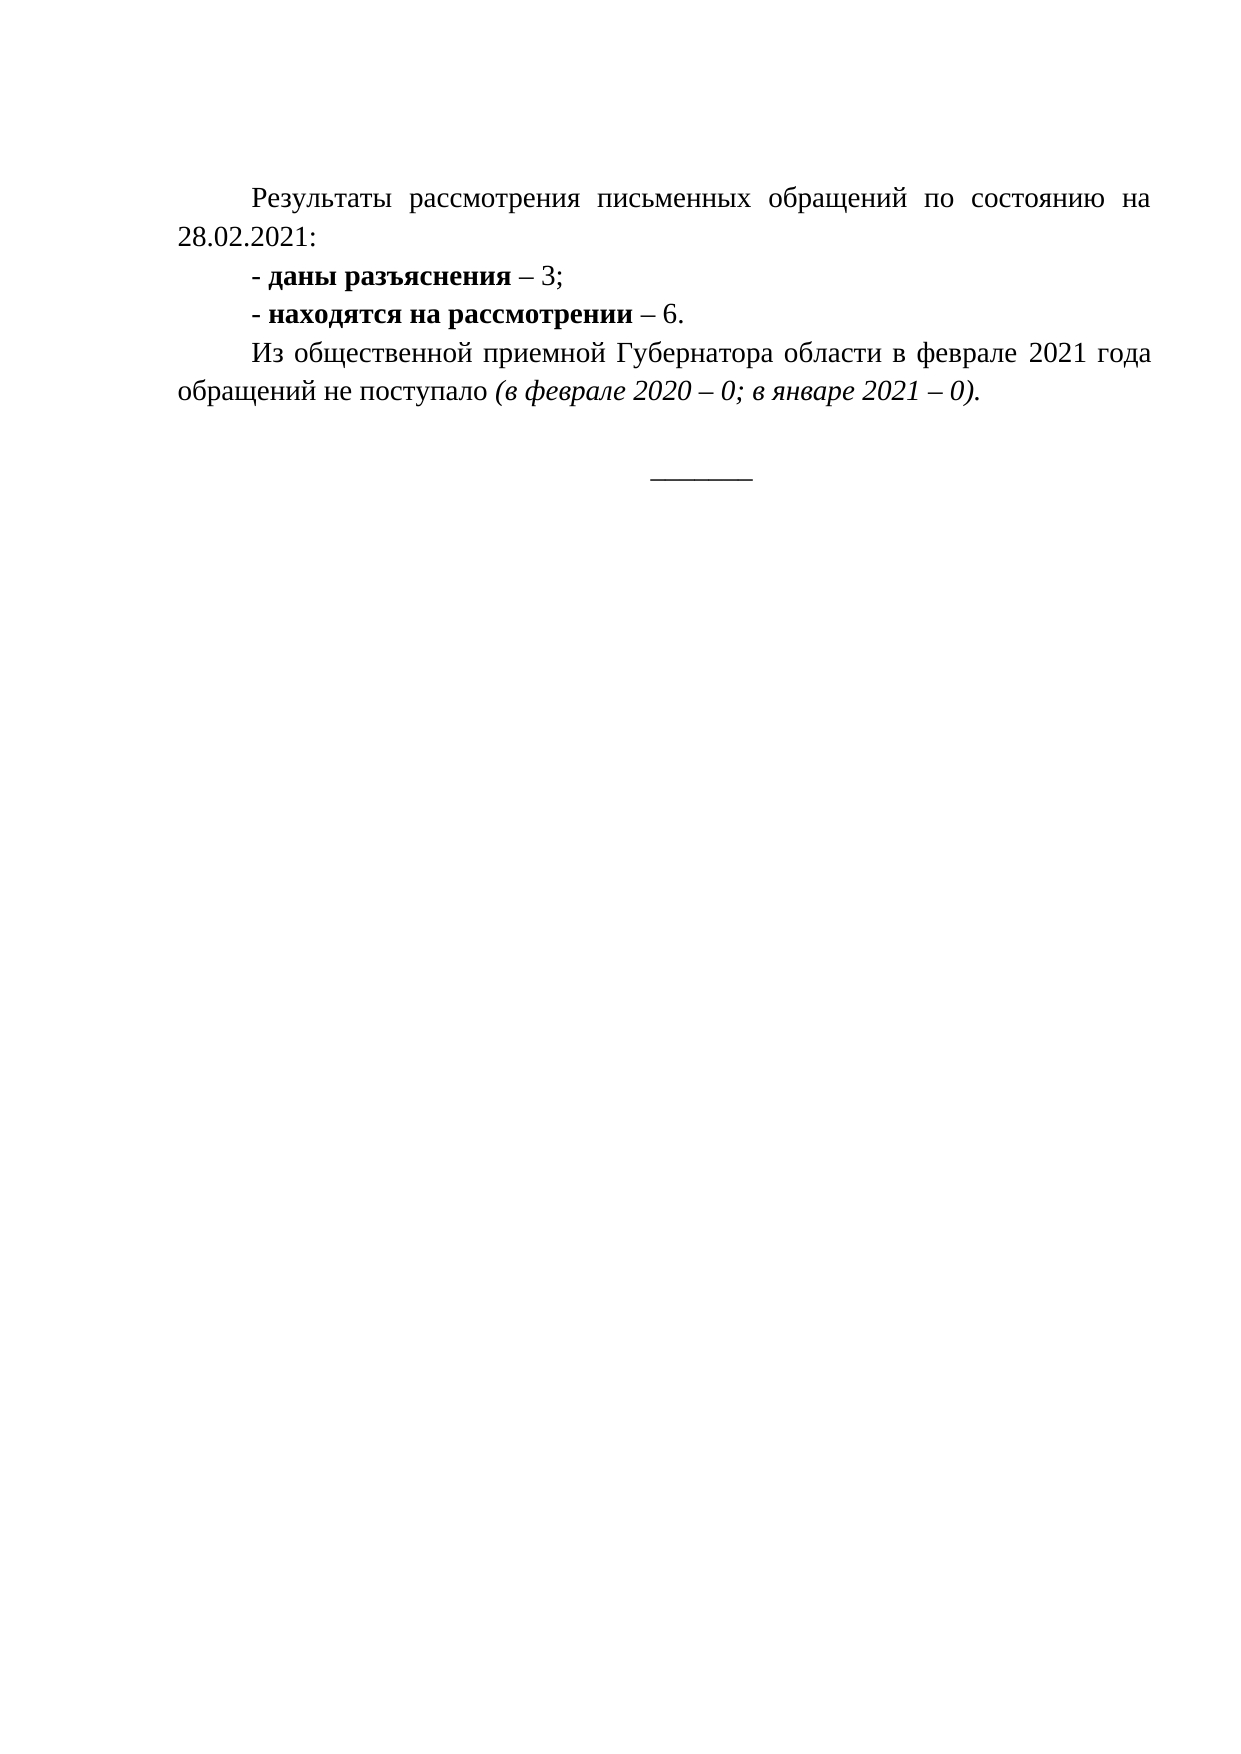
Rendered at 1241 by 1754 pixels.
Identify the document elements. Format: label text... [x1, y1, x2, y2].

text - даны разъяснения – 3; [177, 258, 1152, 291]
text - находятся на рассмотрении – 6. [177, 296, 1152, 330]
text Из общественной приемной Губернатора области в феврале 2021 года обращений не поступало (в феврале 2020 – 0; в январе 2021 – 0). [177, 335, 1152, 407]
text _______ [177, 450, 1152, 484]
text Результаты рассмотрения письменных обращений по состоянию на 28.02.2021: [177, 181, 1152, 253]
